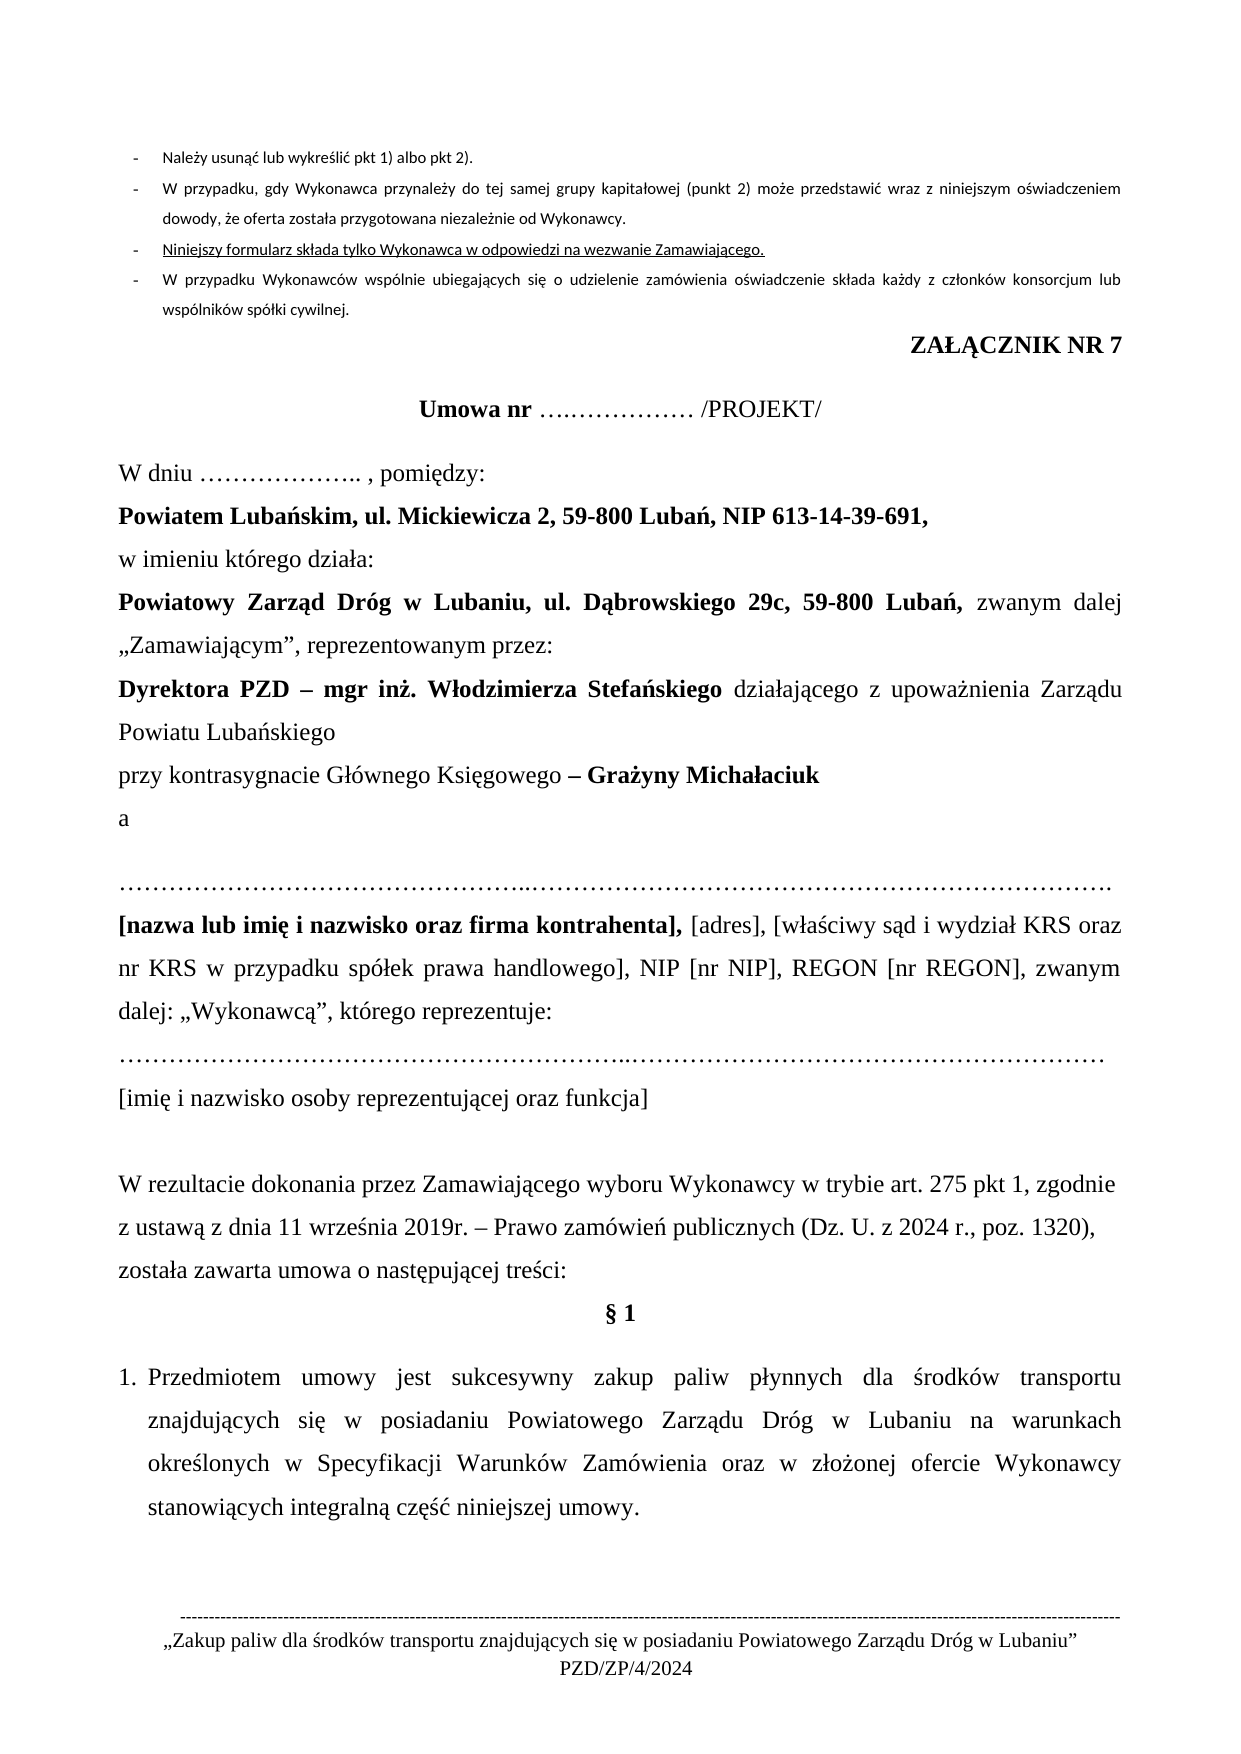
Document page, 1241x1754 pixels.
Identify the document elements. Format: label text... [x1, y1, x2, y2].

text …………………………………………..……………………………………………………………. [118, 867, 1122, 896]
list Należy usunąć lub wykreślić pkt 1) albo pkt 2). [133, 148, 1122, 168]
text W dniu ……………….. , pomiędzy: [118, 458, 1122, 487]
text przy kontrasygnacie Głównego Księgowego – Grażyny Michałaciuk [118, 760, 1122, 789]
text a [118, 803, 1122, 832]
text Powiatem Lubańskim, ul. Mickiewicza 2, 59-800 Lubań, NIP 613-14-39-691, [118, 501, 1122, 530]
list Niniejszy formularz składa tylko Wykonawca w odpowiedzi na wezwanie Zamawiającego. [133, 239, 1122, 259]
text Powiatowy Zarząd Dróg w Lubaniu, ul. Dąbrowskiego 29c, 59-800 Lubań, zwanym dalej „Zamawiającym”, reprezentowanym przez: [118, 587, 1122, 659]
text ZAŁĄCZNIK NR 7 [118, 330, 1122, 359]
list W przypadku, gdy Wykonawca przynależy do tej samej grupy kapitałowej (punkt 2) może przedstawić wraz z niniejszym oświadczeniem dowody, że oferta została przygotowana niezależnie od Wykonawcy. [133, 178, 1122, 229]
text w imieniu którego działa: [118, 544, 1122, 573]
text W rezultacie dokonania przez Zamawiającego wyboru Wykonawcy w trybie art. 275 pkt 1, zgodnie z ustawą z dnia 11 września 2019r. – Prawo zamówień publicznych (Dz. U. z 2024 r., poz. 1320), została zawarta umowa o następującej treści: [118, 1169, 1122, 1284]
text § 1 [118, 1298, 1122, 1327]
text [nazwa lub imię i nazwisko oraz firma kontrahenta], [adres], [właściwy sąd i wydział KRS oraz nr KRS w przypadku spółek prawa handlowego], NIP [nr NIP], REGON [nr REGON], zwanym dalej: „Wykonawcą”, którego reprezentuje: [118, 910, 1122, 1025]
list Przedmiotem umowy jest sukcesywny zakup paliw płynnych dla środków transportu znajdujących się w posiadaniu Powiatowego Zarządu Dróg w Lubaniu na warunkach określonych w Specyfikacji Warunków Zamówienia oraz w złożonej ofercie Wykonawcy stanowiących integralną część niniejszej umowy. [118, 1362, 1122, 1520]
list W przypadku Wykonawców wspólnie ubiegających się o udzielenie zamówienia oświadczenie składa każdy z członków konsorcjum lub wspólników spółki cywilnej. [133, 269, 1122, 320]
text ……………………………………………………..………………………………………………… [118, 1039, 1122, 1068]
text Dyrektora PZD – mgr inż. Włodzimierza Stefańskiego działającego z upoważnienia Zarządu Powiatu Lubańskiego [118, 674, 1122, 746]
text Umowa nr ….…………… /PROJEKT/ [118, 394, 1122, 423]
text [imię i nazwisko osoby reprezentującej oraz funkcja] [118, 1083, 1122, 1111]
